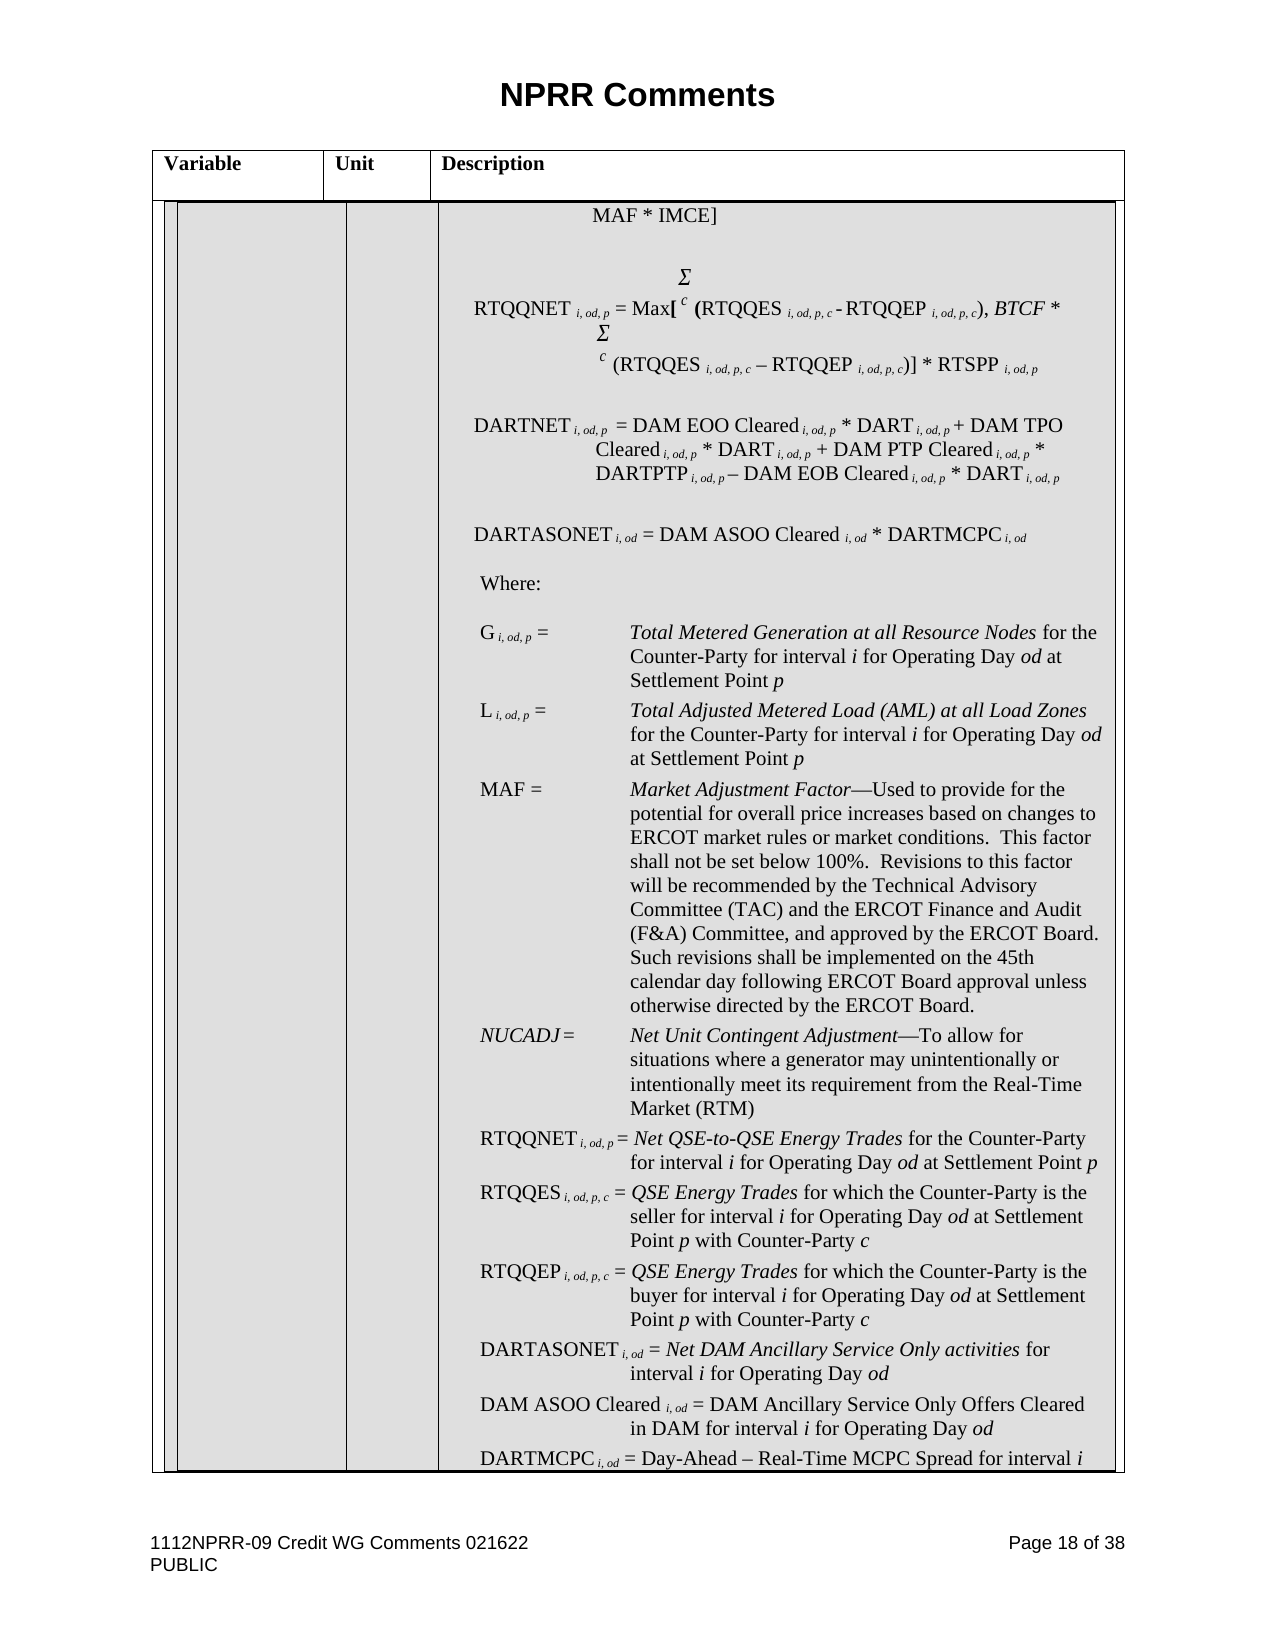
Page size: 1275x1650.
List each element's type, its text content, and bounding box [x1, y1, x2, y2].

table_cell [1116, 201, 1124, 1472]
table_header Description [431, 151, 1124, 200]
table_header Variable [153, 151, 323, 200]
table_header Unit [324, 151, 430, 200]
table_cell [153, 201, 164, 1472]
